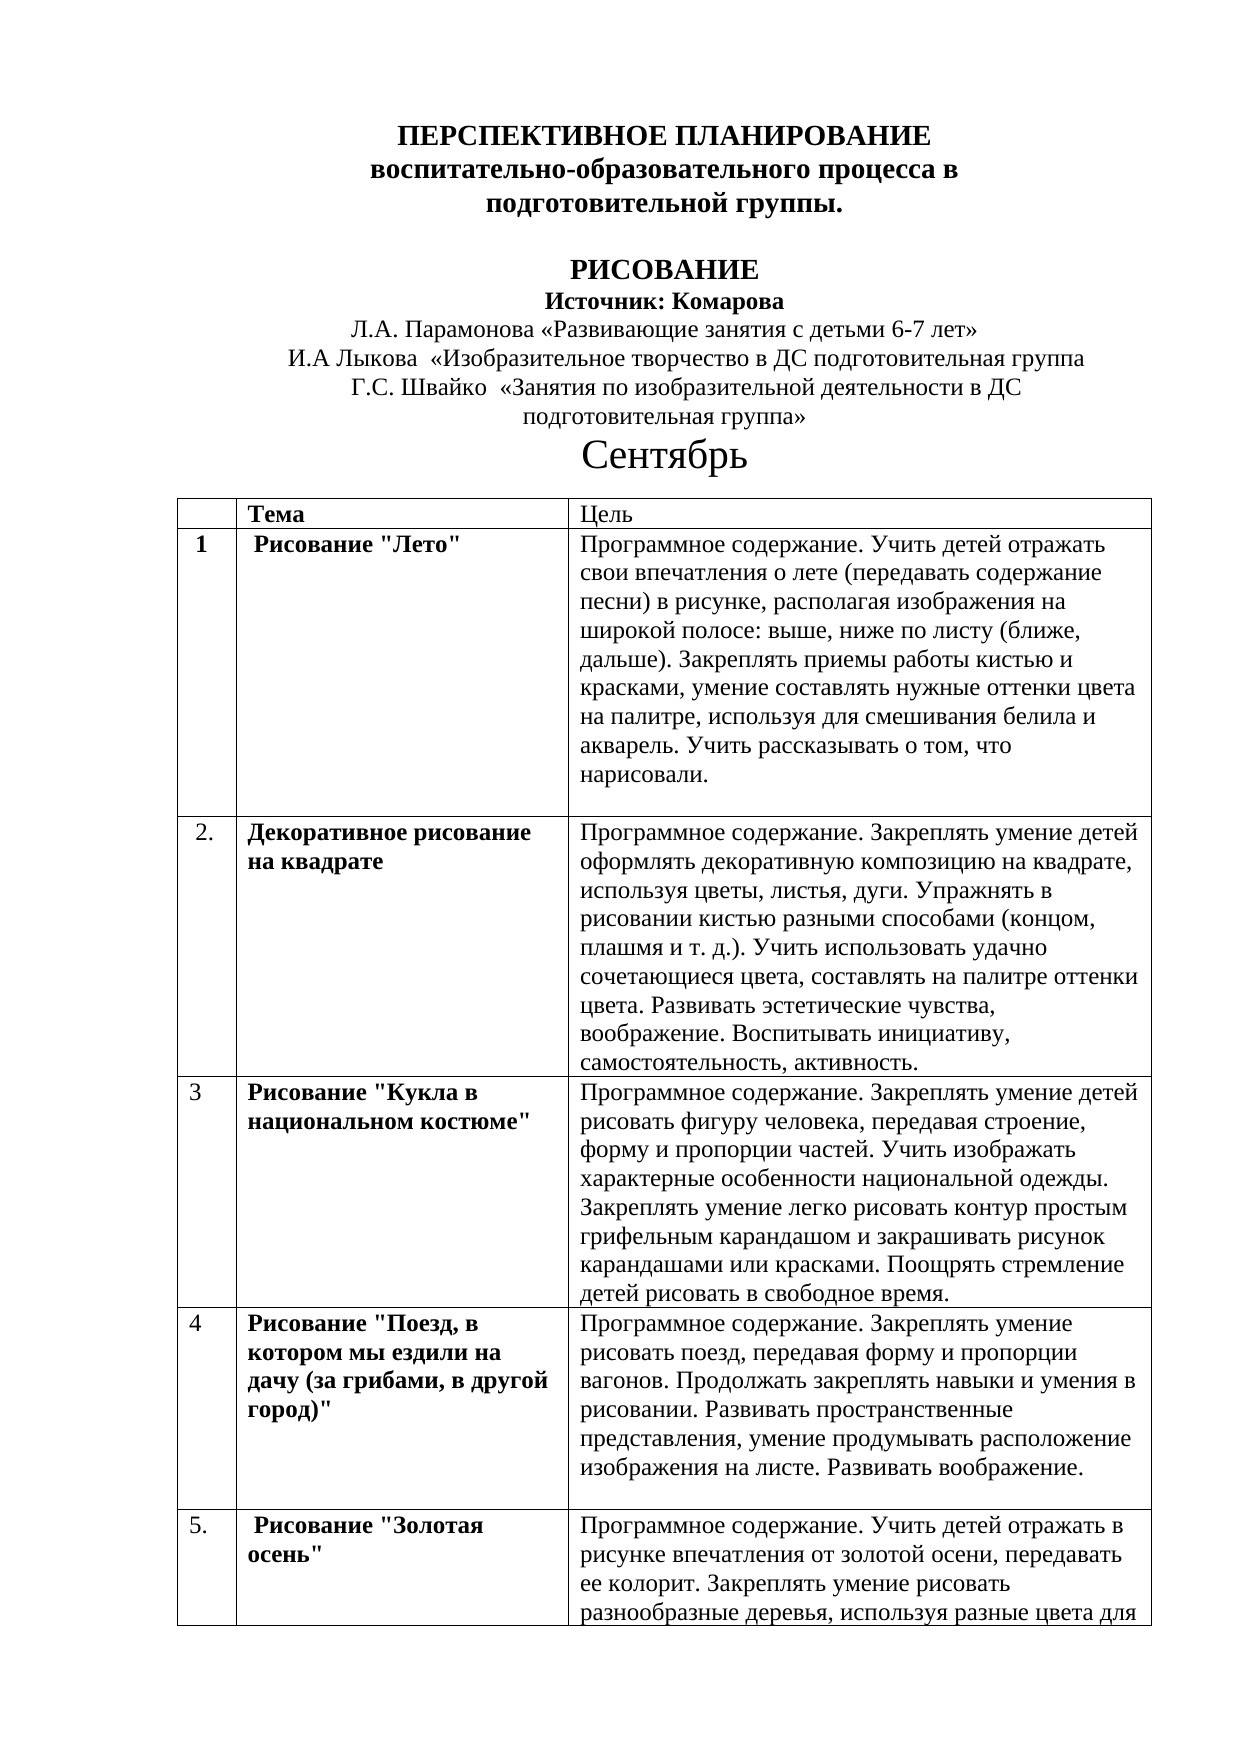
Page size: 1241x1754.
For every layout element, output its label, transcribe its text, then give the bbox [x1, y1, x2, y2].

table_header Тема [237, 499, 568, 528]
table_cell 4 [178, 1308, 236, 1509]
table_cell 1 [178, 529, 236, 816]
table_cell 5. [178, 1510, 236, 1625]
text подготовительная группа» [177, 401, 1152, 429]
table_header [178, 499, 236, 528]
table_cell Декоративное рисование на квадрате [237, 817, 568, 1076]
table_cell Программное содержание. Закреплять умение детей оформлять декоративную композицию на квадрате, используя цветы, листья, дуги. Упражнять в рисовании кистью разными способами (концом, плашмя и т. д.). Учить использовать удачно сочетающиеся цвета, составлять на палитре оттенки цвета. Развивать эстетические чувства, воображение. Воспитывать инициативу, самостоятельность, активность. [569, 817, 1151, 1076]
text И.А Лыкова «Изобразительное творчество в ДС подготовительная группа [177, 343, 1152, 372]
text воспитательно-образовательного процесса в [177, 152, 1152, 185]
text Г.С. Швайко «Занятия по изобразительной деятельности в ДС [177, 372, 1152, 401]
table_cell Рисование "Лето" [237, 529, 568, 816]
table_cell 2. [178, 817, 236, 1076]
text Сентябрь [177, 429, 1152, 477]
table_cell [237, 1510, 568, 1625]
table_cell Программное содержание. Учить детей отражать свои впечатления о лете (передавать содержание песни) в рисунке, располагая изображения на широкой полосе: выше, ниже по листу (ближе, дальше). Закреплять приемы работы кистью и красками, умение составлять нужные оттенки цвета на палитре, используя для смешивания белила и акварель. Учить рассказывать о том, что нарисовали. [569, 529, 1151, 816]
table_header Цель [569, 499, 1151, 528]
table_cell Рисование "Поезд, в котором мы ездили на дачу (за грибами, в другой город)" [237, 1308, 568, 1509]
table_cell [569, 1510, 1151, 1625]
text Л.А. Парамонова «Развивающие занятия с детьми 6-7 лет» [177, 314, 1152, 343]
table_cell 3 [178, 1077, 236, 1307]
table_cell Рисование "Кукла в национальном костюме" [237, 1077, 568, 1307]
table_cell Программное содержание. Закреплять умение детей рисовать фигуру человека, передавая строение, форму и пропорции частей. Учить изображать характерные особенности национальной одежды. Закреплять умение легко рисовать контур простым грифельным карандашом и закрашивать рисунок карандашами или красками. Поощрять стремление детей рисовать в свободное время. [569, 1077, 1151, 1307]
text ПЕРСПЕКТИВНОЕ ПЛАНИРОВАНИЕ [177, 118, 1152, 152]
table_cell Программное содержание. Закреплять умение рисовать поезд, передавая форму и пропорции вагонов. Продолжать закреплять навыки и умения в рисовании. Развивать пространственные представления, умение продумывать расположение изображения на листе. Развивать воображение. [569, 1308, 1151, 1509]
text Источник: Комарова [177, 286, 1152, 314]
text РИСОВАНИЕ [177, 252, 1152, 286]
text подготовительной группы. [177, 185, 1152, 219]
